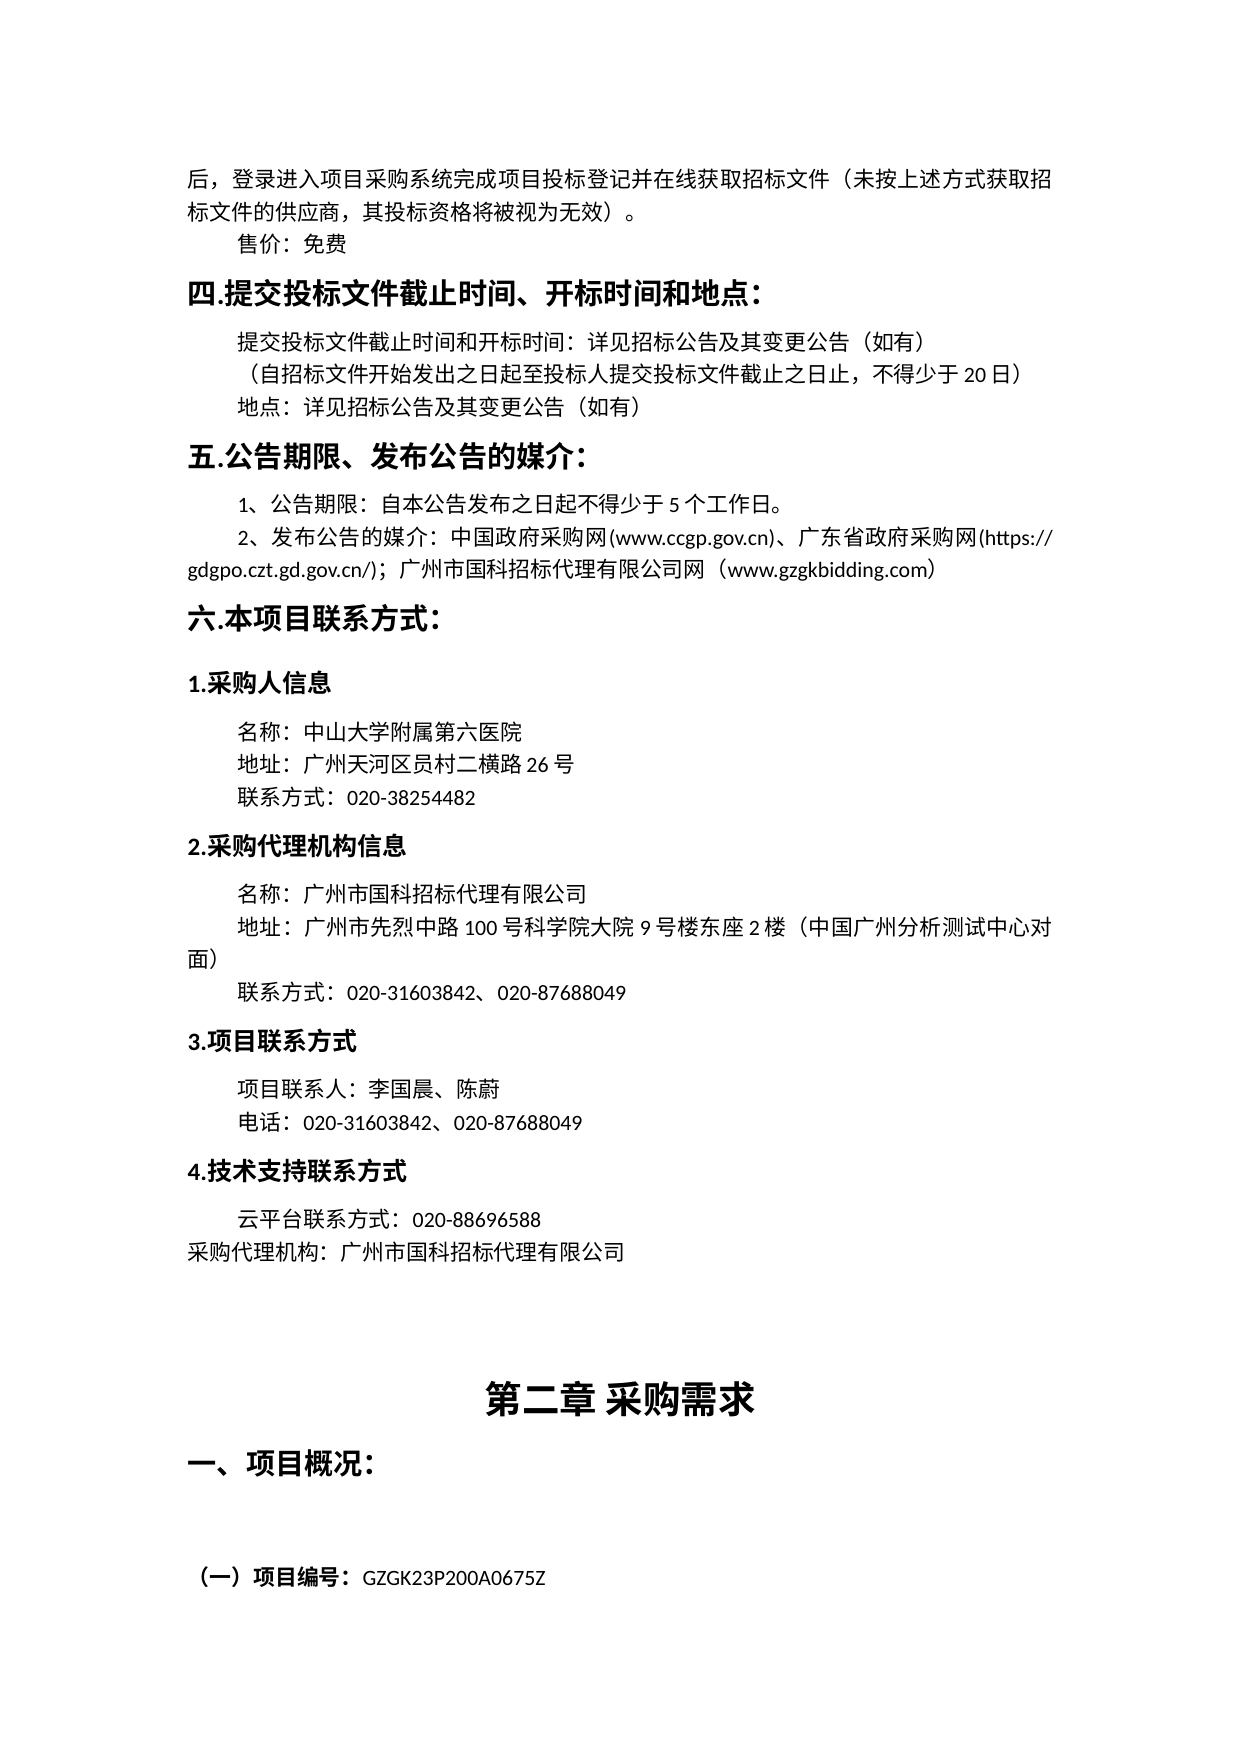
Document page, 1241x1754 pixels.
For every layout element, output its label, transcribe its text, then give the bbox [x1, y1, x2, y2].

text 五.公告期限、发布公告的媒介： [187, 422, 1053, 487]
text 电话：020-31603842、020-87688049 [187, 1104, 1053, 1137]
text 3.项目联系方式 [187, 1007, 1053, 1072]
text 1、公告期限：自本公告发布之日起不得少于5个工作日。 [187, 487, 1053, 519]
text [187, 162, 1053, 227]
text 售价：免费 [187, 227, 1053, 259]
text 2.采购代理机构信息 [187, 812, 1053, 877]
text 一、项目概况： [187, 1429, 1053, 1494]
text 项目联系人：李国晨、陈蔚 [187, 1072, 1053, 1104]
text 名称：中山大学附属第六医院 [187, 714, 1053, 747]
text 采购代理机构：广州市国科招标代理有限公司 [187, 1234, 1053, 1267]
text 云平台联系方式：020-88696588 [187, 1202, 1053, 1234]
text 六.本项目联系方式： [187, 584, 1053, 649]
text 地址：广州市先烈中路100号科学院大院9号楼东座2楼（中国广州分析测试中心对面） [187, 909, 1053, 974]
text 4.技术支持联系方式 [187, 1137, 1053, 1202]
text 地址：广州天河区员村二横路26号 [187, 747, 1053, 779]
text 提交投标文件截止时间和开标时间：详见招标公告及其变更公告（如有） [187, 324, 1053, 357]
text 1.采购人信息 [187, 649, 1053, 714]
text 联系方式：020-31603842、020-87688049 [187, 974, 1053, 1007]
text 地点：详见招标公告及其变更公告（如有） [187, 389, 1053, 422]
text 四.提交投标文件截止时间、开标时间和地点： [187, 259, 1053, 324]
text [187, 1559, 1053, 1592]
text 第二章 采购需求 [187, 1364, 1053, 1429]
text （自招标文件开始发出之日起至投标人提交投标文件截止之日止，不得少于20日） [187, 357, 1053, 389]
text 2、发布公告的媒介：中国政府采购网(www.ccgp.gov.cn)、广东省政府采购网(https://gdgpo.czt.gd.gov.cn/)；广州市国科招标代理有限公司网（www.gzgkbidding.com） [187, 519, 1053, 584]
text 名称：广州市国科招标代理有限公司 [187, 877, 1053, 909]
text 联系方式：020-38254482 [187, 779, 1053, 812]
